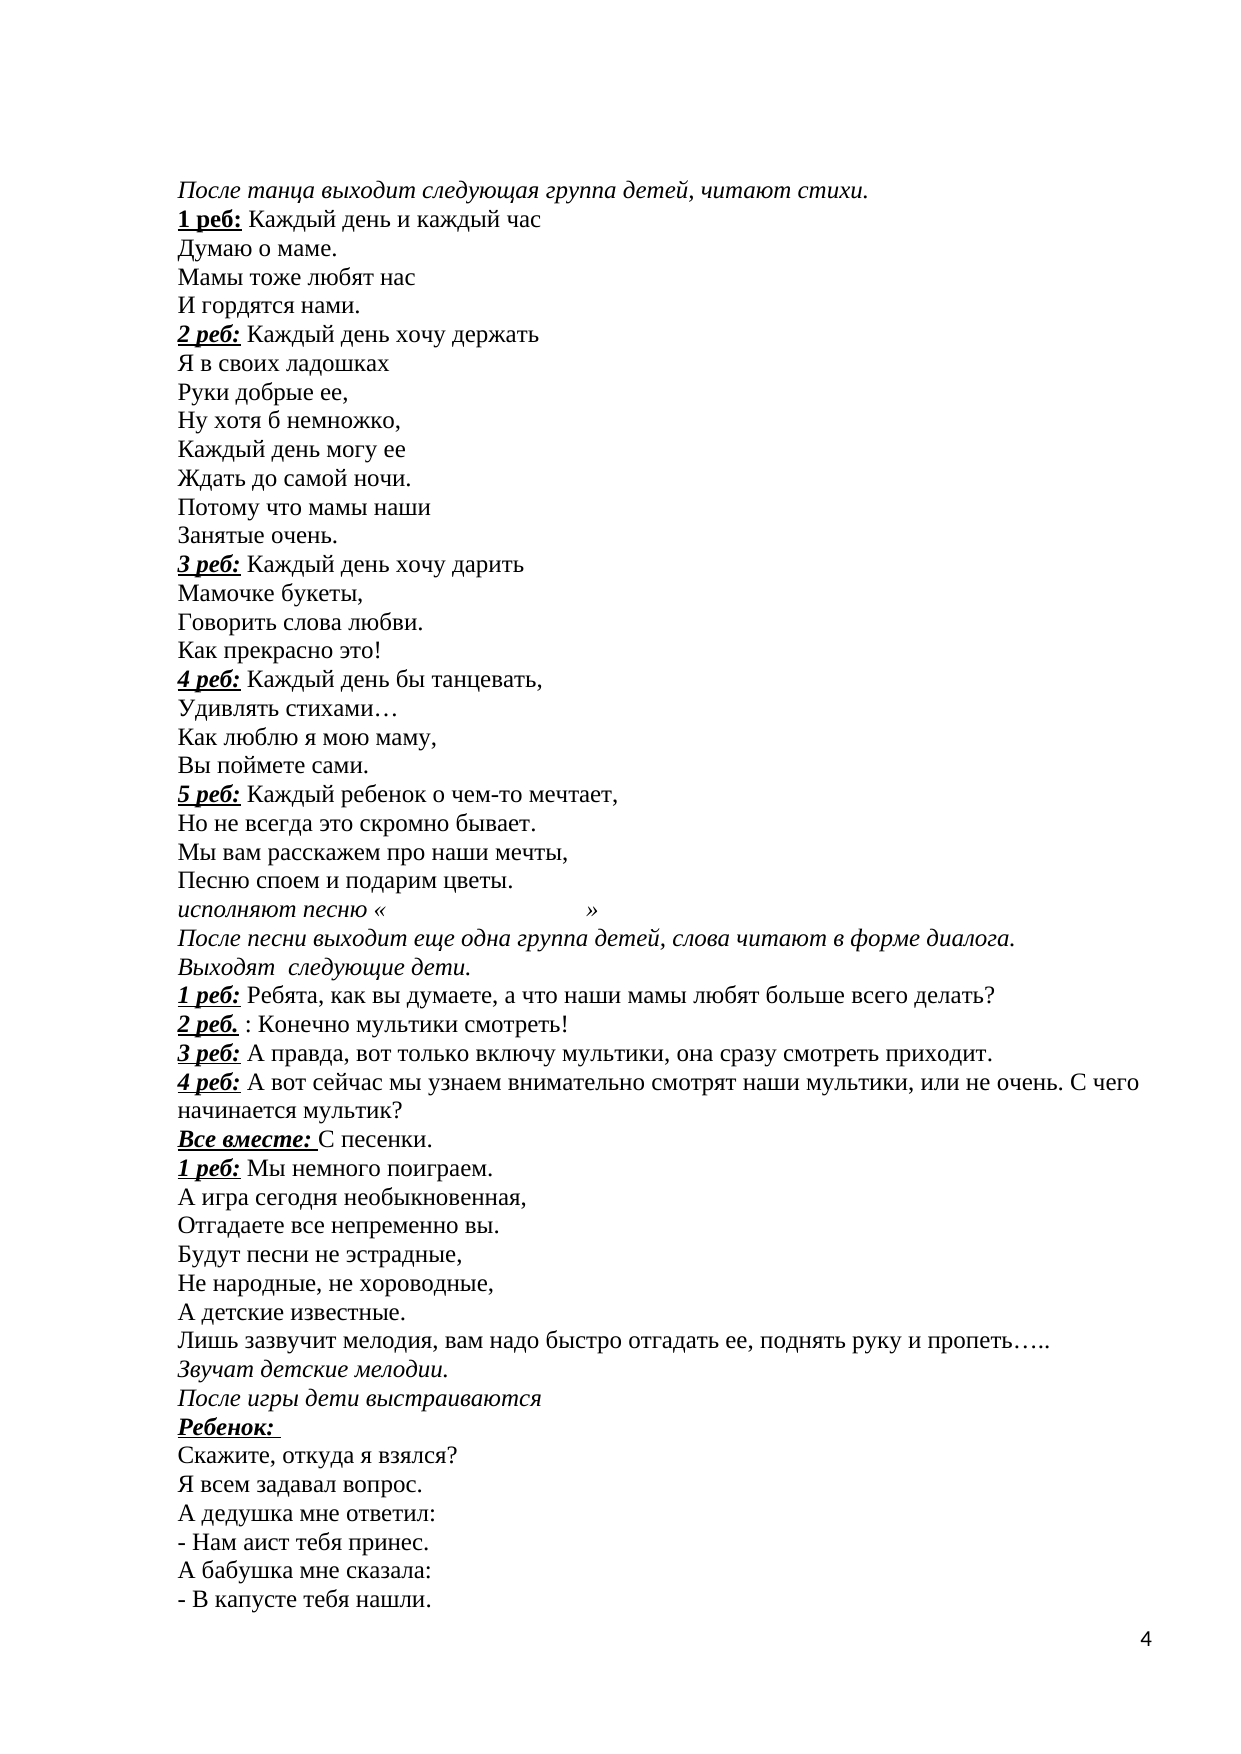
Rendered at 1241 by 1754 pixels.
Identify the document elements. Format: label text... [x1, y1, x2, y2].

text 2 реб: Каждый день хочу держать [177, 319, 1152, 348]
text Я в своих ладошках [177, 348, 1152, 377]
text исполняют песню « » [177, 894, 1152, 923]
text Скажите, откуда я взялся? [177, 1441, 1152, 1469]
text А дедушка мне ответил: [177, 1498, 1152, 1527]
text Как прекрасно это! [177, 636, 1152, 664]
text Отгадаете все непременно вы. [177, 1211, 1152, 1239]
text Все вместе: С песенки. [177, 1124, 1152, 1153]
text Мы вам расскажем про наши мечты, [177, 837, 1152, 866]
text Я всем задавал вопрос. [177, 1469, 1152, 1498]
text 4 реб: Каждый день бы танцевать, [177, 664, 1152, 693]
text - Нам аист тебя принес. [177, 1527, 1152, 1556]
text После песни выходит еще одна группа детей, слова читают в форме диалога. [177, 923, 1152, 952]
text После игры дети выстраиваются [177, 1383, 1152, 1412]
text Ждать до самой ночи. [177, 463, 1152, 492]
text Выходят следующие дети. [177, 952, 1152, 981]
text 1 реб: Ребята, как вы думаете, а что наши мамы любят больше всего делать? [177, 981, 1152, 1009]
text Ну хотя б немножко, [177, 406, 1152, 434]
text 4 реб: А вот сейчас мы узнаем внимательно смотрят наши мультики, или не очень. С чего начинается мультик? [177, 1067, 1152, 1124]
text Думаю о маме. [177, 233, 1152, 262]
text Руки добрые ее, [177, 377, 1152, 406]
text 3 реб: Каждый день хочу дарить [177, 549, 1152, 578]
text 1 реб: Мы немного поиграем. [177, 1153, 1152, 1182]
text 3 реб: А правда, вот только включу мультики, она сразу смотреть приходит. [177, 1038, 1152, 1067]
text Занятые очень. [177, 521, 1152, 549]
text Песню споем и подарим цветы. [177, 866, 1152, 894]
text И гордятся нами. [177, 291, 1152, 319]
text Мамы тоже любят нас [177, 262, 1152, 291]
text 5 реб: Каждый ребенок о чем-то мечтает, [177, 779, 1152, 808]
text Звучат детские мелодии. [177, 1354, 1152, 1383]
text Вы поймете сами. [177, 751, 1152, 779]
text Удивлять стихами… [177, 693, 1152, 722]
text Потому что мамы наши [177, 492, 1152, 521]
text 2 реб. : Конечно мультики смотреть! [177, 1009, 1152, 1038]
text А игра сегодня необыкновенная, [177, 1182, 1152, 1211]
text А детские известные. [177, 1297, 1152, 1326]
text Ребенок: [177, 1412, 1152, 1441]
text После танца выходит следующая группа детей, читают стихи. [177, 147, 1152, 204]
text Каждый день могу ее [177, 434, 1152, 463]
text Как люблю я мою маму, [177, 722, 1152, 751]
text Лишь зазвучит мелодия, вам надо быстро отгадать ее, поднять руку и пропеть….. [177, 1326, 1152, 1354]
text А бабушка мне сказала: [177, 1556, 1152, 1584]
text Не народные, не хороводные, [177, 1268, 1152, 1297]
text - В капусте тебя нашли. [177, 1584, 1152, 1613]
text Будут песни не эстрадные, [177, 1239, 1152, 1268]
text Говорить слова любви. [177, 607, 1152, 636]
text Мамочке букеты, [177, 578, 1152, 607]
text Но не всегда это скромно бывает. [177, 808, 1152, 837]
text 1 реб: Каждый день и каждый час [177, 204, 1152, 233]
